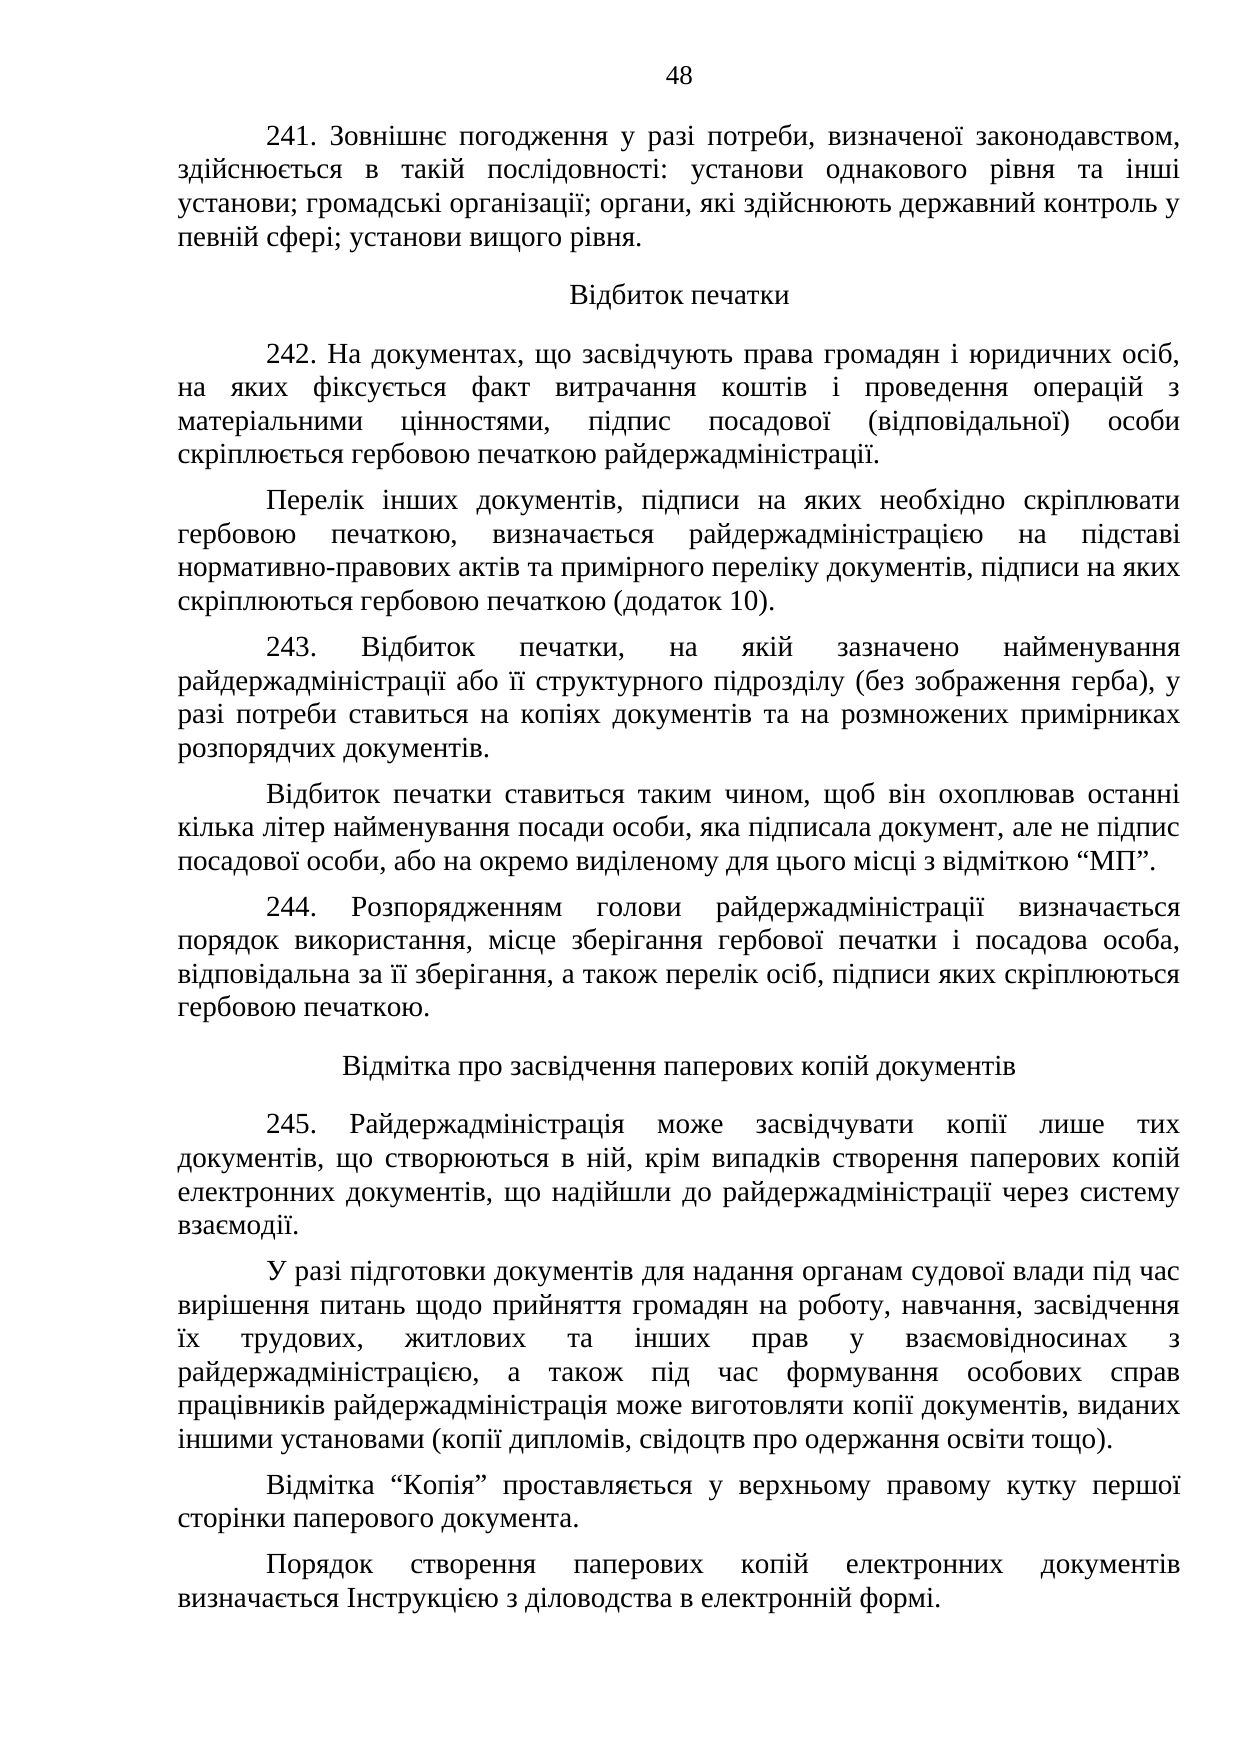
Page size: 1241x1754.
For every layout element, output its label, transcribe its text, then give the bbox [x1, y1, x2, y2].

text Відмітка про засвідчення паперових копій документів [177, 1048, 1181, 1082]
text Перелік інших документів, підписи на яких необхідно скріплювати гербовою печаткою, визначається райдержадміністрацією на підставі нормативно-правових актів та примірного переліку документів, підписи на яких скріплюються гербовою печаткою (додаток 10). [177, 482, 1181, 617]
text Відмітка “Копія” проставляється у верхньому правому кутку першої сторінки паперового документа. [177, 1467, 1181, 1534]
text У разі підготовки документів для надання органам судової влади під час вирішення питань щодо прийняття громадян на роботу, навчання, засвідчення їх трудових, житлових та інших прав у взаємовідносинах з райдержадміністрацією, а також під час формування особових справ працівників райдержадміністрація може виготовляти копії документів, виданих іншими установами (копії дипломів, свідоцтв про одержання освіти тощо). [177, 1253, 1181, 1454]
text 242. На документах, що засвідчують права громадян і юридичних осіб, на яких фіксується факт витрачання коштів і проведення операцій з матеріальними цінностями, підпис посадової (відповідальної) особи скріплюється гербовою печаткою райдержадміністрації. [177, 336, 1181, 470]
text Порядок створення паперових копій електронних документів визначається Інструкцією з діловодства в електронній формі. [177, 1547, 1181, 1614]
text 245. Райдержадміністрація може засвідчувати копії лише тих документів, що створюються в ній, крім випадків створення паперових копій електронних документів, що надійшли до райдержадміністрації через систему взаємодії. [177, 1107, 1181, 1241]
text 244. Розпорядженням голови райдержадміністрації визначається порядок використання, місце зберігання гербової печатки і посадова особа, відповідальна за її зберігання, а також перелік осіб, підписи яких скріплюються гербовою печаткою. [177, 889, 1181, 1023]
text 243. Відбиток печатки, на якій зазначено найменування райдержадміністрації або її структурного підрозділу (без зображення герба), у разі потреби ставиться на копіях документів та на розмножених примірниках розпорядчих документів. [177, 629, 1181, 763]
text Відбиток печатки ставиться таким чином, щоб він охоплював останні кілька літер найменування посади особи, яка підписала документ, але не підпис посадової особи, або на окремо виділеному для цього місці з відміткою “МП”. [177, 776, 1181, 876]
text 241. Зовнішнє погодження у разі потреби, визначеної законодавством, здійснюється в такій послідовності: установи однакового рівня та інші установи; громадські організації; органи, які здійснюють державний контроль у певній сфері; установи вищого рівня. [177, 118, 1181, 252]
text Відбиток печатки [177, 277, 1181, 311]
